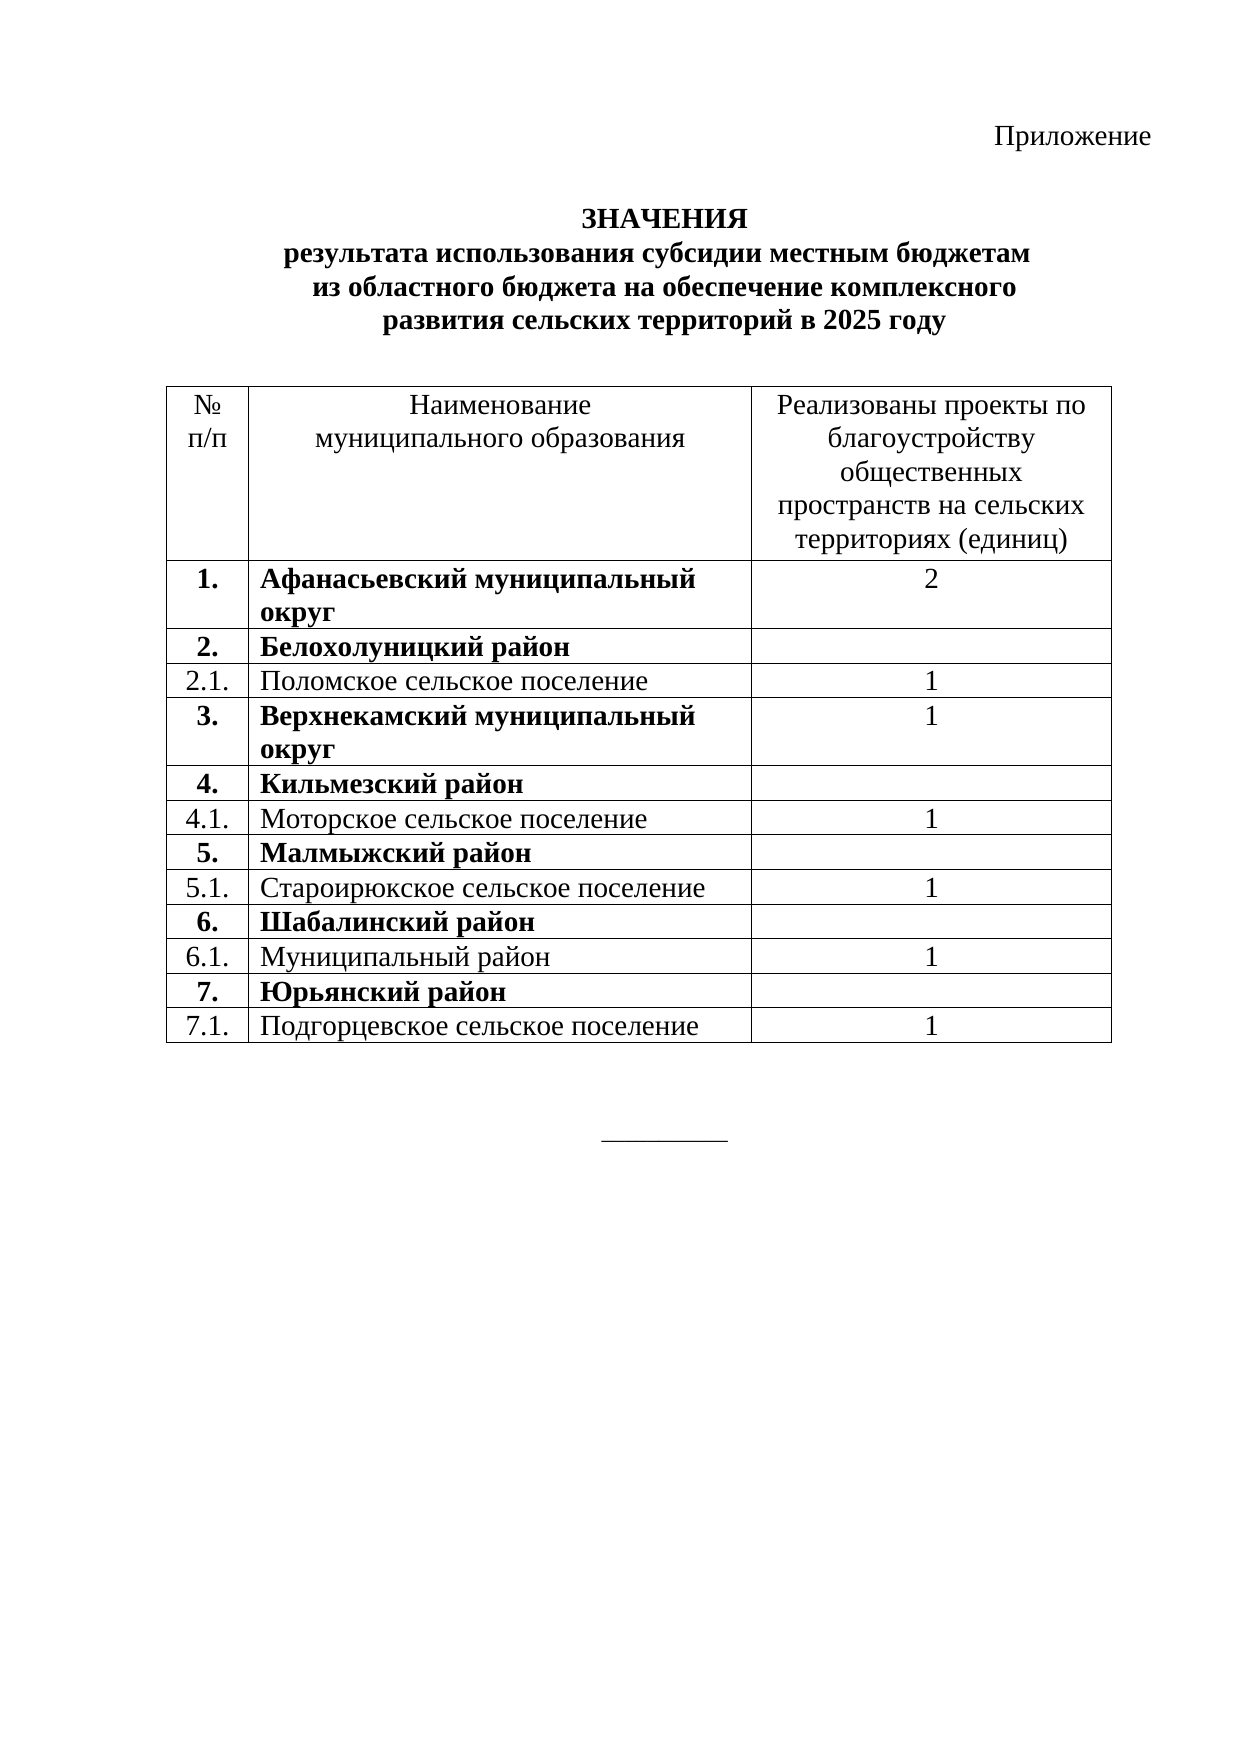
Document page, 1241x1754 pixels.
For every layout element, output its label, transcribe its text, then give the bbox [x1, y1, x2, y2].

table_cell 1 [752, 1008, 1111, 1042]
table_cell [752, 766, 1111, 800]
table_cell 7. [167, 974, 248, 1007]
table_cell 1 [752, 870, 1111, 903]
table_header № п/п [167, 387, 248, 560]
table_cell 1 [752, 939, 1111, 973]
table_cell Афанасьевский муниципальный округ [249, 561, 751, 628]
table_cell 4. [167, 766, 248, 800]
table_cell Юрьянский район [249, 974, 751, 1007]
table_cell 6.1. [167, 939, 248, 973]
table_cell Малмыжский район [249, 835, 751, 869]
text из областного бюджета на обеспечение комплексного [177, 269, 1152, 302]
table_cell Моторское сельское поселение [249, 801, 751, 834]
table_cell 5. [167, 835, 248, 869]
text развития сельских территорий в 2025 году [177, 302, 1152, 336]
table_cell Верхнекамский муниципальный округ [249, 698, 751, 765]
table_cell 2. [167, 629, 248, 662]
table_cell Староирюкское сельское поселение [249, 870, 751, 903]
table_cell [752, 905, 1111, 938]
table_cell Кильмезский район [249, 766, 751, 800]
table_cell 1 [752, 664, 1111, 697]
table_cell 3. [167, 698, 248, 765]
table_cell 7.1. [167, 1008, 248, 1042]
text Приложение [177, 118, 1152, 152]
table_cell 4.1. [167, 801, 248, 834]
table_cell 1 [752, 698, 1111, 765]
text ___________ [177, 1118, 1152, 1144]
table_cell 5.1. [167, 870, 248, 903]
table_header Наименование муниципального образования [249, 387, 751, 560]
table_cell Муниципальный район [249, 939, 751, 973]
table_cell Белохолуницкий район [249, 629, 751, 662]
table_cell 1. [167, 561, 248, 628]
table_cell Шабалинский район [249, 905, 751, 938]
table_cell 6. [167, 905, 248, 938]
table_cell [752, 629, 1111, 662]
table_header Реализованы проекты по благоустройству общественных пространств на сельских территориях (единиц) [752, 387, 1111, 560]
table_cell 2.1. [167, 664, 248, 697]
table_cell 2 [752, 561, 1111, 628]
text ЗНАЧЕНИЯ [177, 202, 1152, 235]
table_cell Поломское сельское поселение [249, 664, 751, 697]
table_cell 1 [752, 801, 1111, 834]
table_cell Подгорцевское сельское поселение [249, 1008, 751, 1042]
table_cell [752, 835, 1111, 869]
table_cell [752, 974, 1111, 1007]
text результата использования субсидии местным бюджетам [251, 235, 1063, 269]
